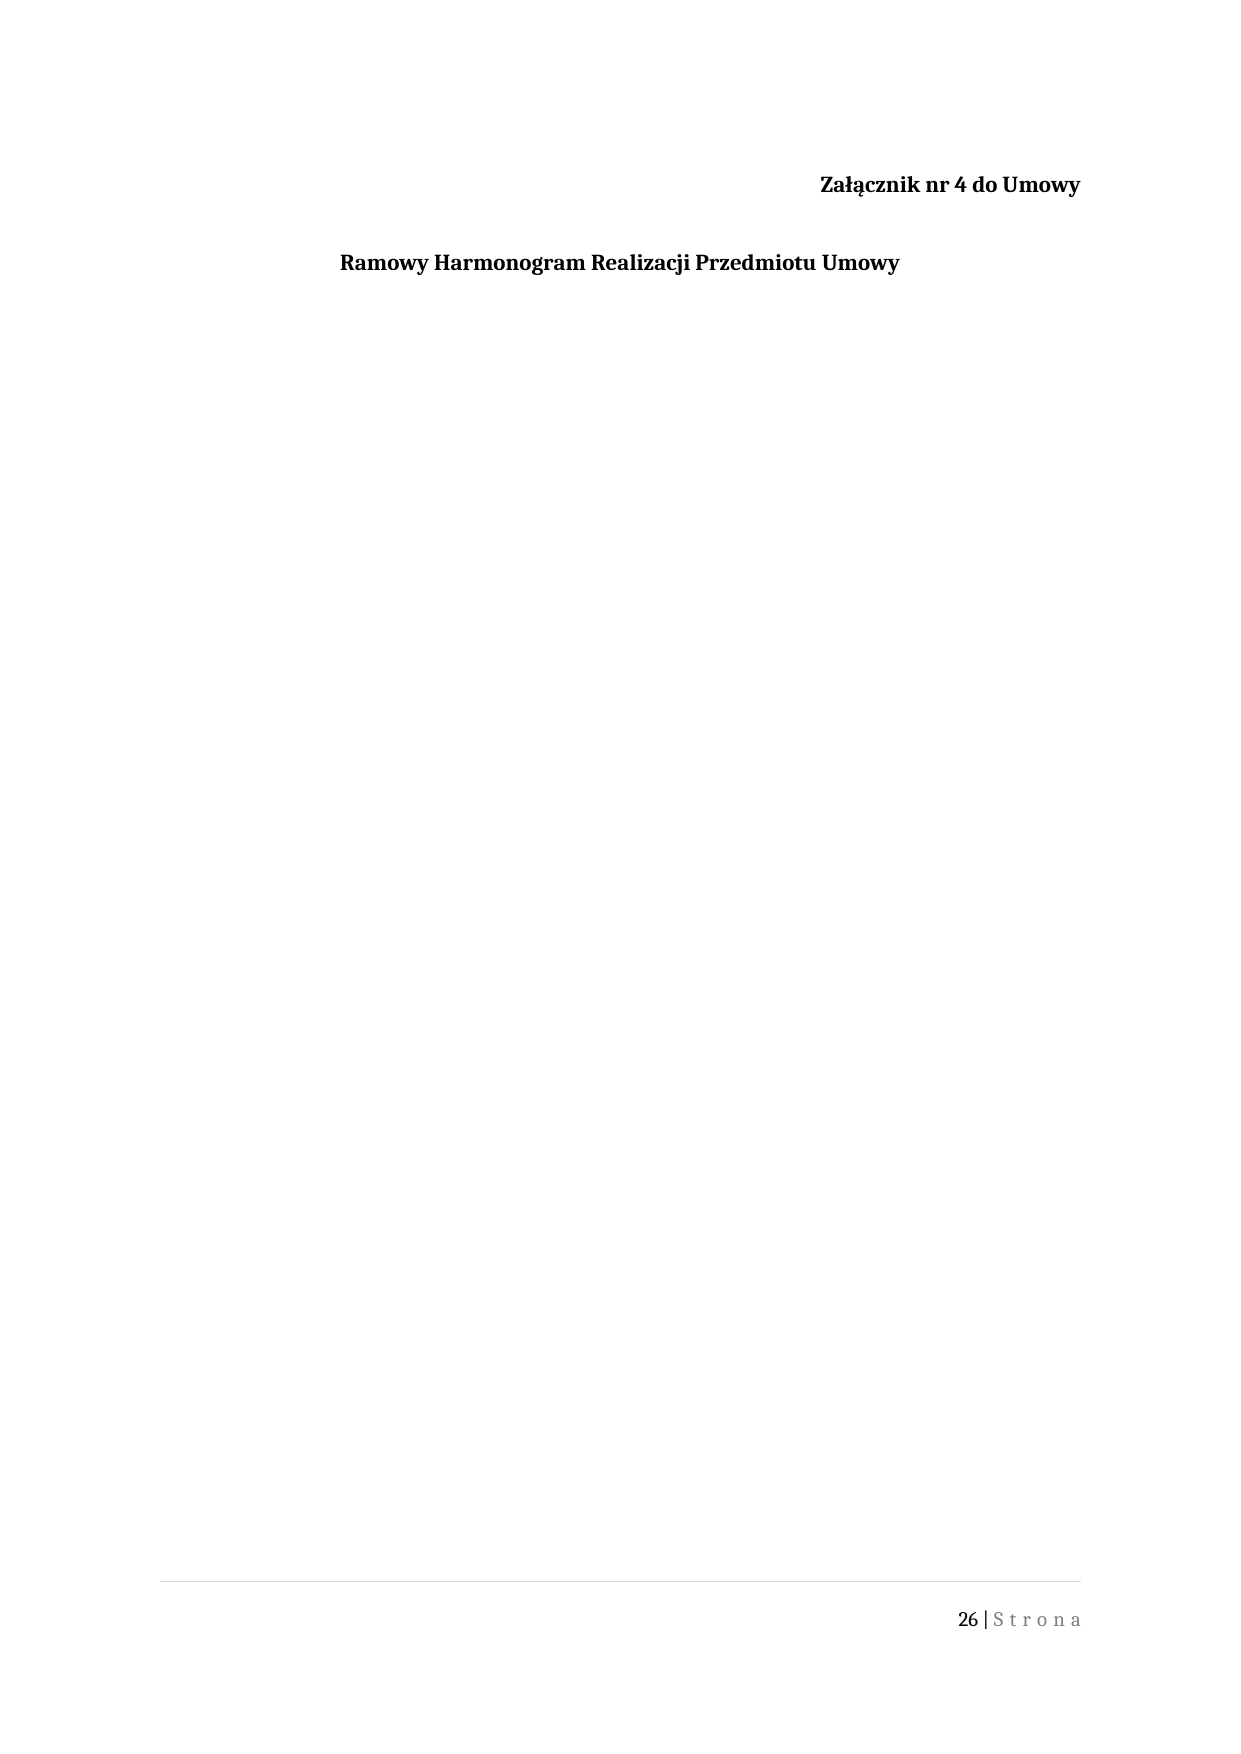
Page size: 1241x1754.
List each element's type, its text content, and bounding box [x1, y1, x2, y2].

text Załącznik nr 4 do Umowy [159, 172, 1081, 198]
text Ramowy Harmonogram Realizacji Przedmiotu Umowy [159, 250, 1081, 276]
